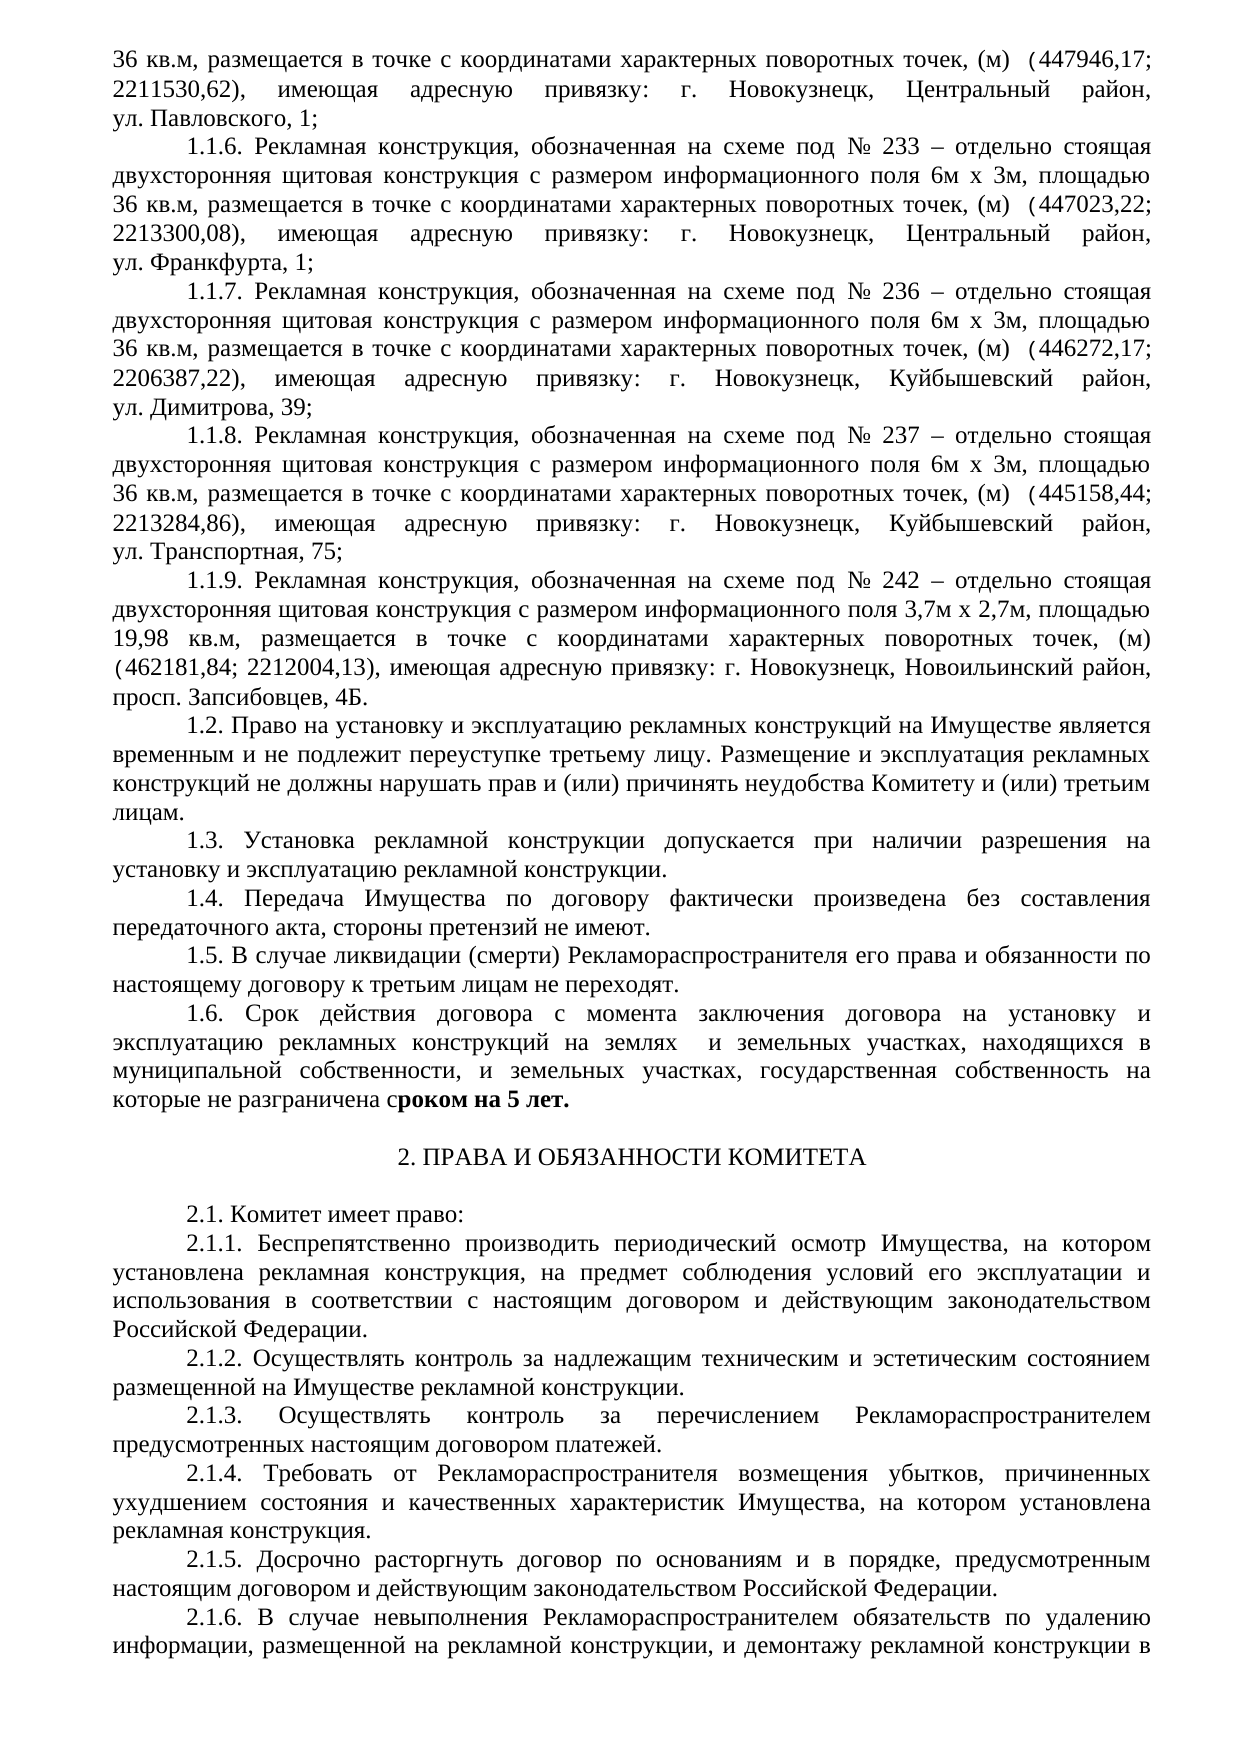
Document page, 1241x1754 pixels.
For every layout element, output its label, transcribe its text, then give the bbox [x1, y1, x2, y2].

text 2.1.5. Досрочно расторгнуть договор по основаниям и в порядке, предусмотренным настоящим договором и действующим законодательством Российской Федерации. [112, 1544, 1152, 1602]
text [112, 1602, 1152, 1659]
text 2.1.3. Осуществлять контроль за перечислением Рекламораспространителем предусмотренных настоящим договором платежей. [112, 1401, 1152, 1458]
text 2.1.1. Беспрепятственно производить периодический осмотр Имущества, на котором установлена рекламная конструкция, на предмет соблюдения условий его эксплуатации и использования в соответствии с настоящим договором и действующим законодательством Российской Федерации. [112, 1228, 1152, 1343]
text 2.1. Комитет имеет право: [112, 1199, 1152, 1228]
text 2. ПРАВА И ОБЯЗАННОСТИ КОМИТЕТА [112, 1142, 1152, 1171]
text 2.1.4. Требовать от Рекламораспространителя возмещения убытков, причиненных ухудшением состояния и качественных характеристик Имущества, на котором установлена рекламная конструкция. [112, 1458, 1152, 1544]
text 1.6. Срок действия договора с момента заключения договора на установку и эксплуатацию рекламных конструкций на землях и земельных участках, находящихся в муниципальной собственности, и земельных участках, государственная собственность на которые не разграничена сроком на 5 лет. [112, 998, 1152, 1113]
text 1.5. В случае ликвидации (смерти) Рекламораспространителя его права и обязанности по настоящему договору к третьим лицам не переходят. [112, 941, 1152, 998]
text 1.3. Установка рекламной конструкции допускается при наличии разрешения на установку и эксплуатацию рекламной конструкции. [112, 826, 1152, 883]
text 1.4. Передача Имущества по договору фактически произведена без составления передаточного акта, стороны претензий не имеют. [112, 883, 1152, 941]
text 1.1.7. Рекламная конструкция, обозначенная на схеме под № 236 – отдельно стоящая двухсторонняя щитовая конструкция с размером информационного поля 6м х 3м, площадью 36 кв.м, размещается в точке с координатами характерных поворотных точек, (м) (446272,17; 2206387,22), имеющая адресную привязку: г. Новокузнецк, Куйбышевский район, ул. Димитрова, 39; [112, 276, 1152, 421]
text 1.2. Право на установку и эксплуатацию рекламных конструкций на Имуществе является временным и не подлежит переуступке третьему лицу. Размещение и эксплуатация рекламных конструкций не должны нарушать прав и (или) причинять неудобства Комитету и (или) третьим лицам. [112, 711, 1152, 826]
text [112, 44, 1152, 131]
text 1.1.9. Рекламная конструкция, обозначенная на схеме под № 242 – отдельно стоящая двухсторонняя щитовая конструкция с размером информационного поля 3,7м х 2,7м, площадью 19,98 кв.м, размещается в точке с координатами характерных поворотных точек, (м) (462181,84; 2212004,13), имеющая адресную привязку: г. Новокузнецк, Новоильинский район, просп. Запсибовцев, 4Б. [112, 565, 1152, 711]
text 1.1.8. Рекламная конструкция, обозначенная на схеме под № 237 – отдельно стоящая двухсторонняя щитовая конструкция с размером информационного поля 6м х 3м, площадью 36 кв.м, размещается в точке с координатами характерных поворотных точек, (м) (445158,44; 2213284,86), имеющая адресную привязку: г. Новокузнецк, Куйбышевский район, ул. Транспортная, 75; [112, 421, 1152, 565]
text 1.1.6. Рекламная конструкция, обозначенная на схеме под № 233 – отдельно стоящая двухсторонняя щитовая конструкция с размером информационного поля 6м х 3м, площадью 36 кв.м, размещается в точке с координатами характерных поворотных точек, (м) (447023,22; 2213300,08), имеющая адресную привязку: г. Новокузнецк, Центральный район, ул. Франкфурта, 1; [112, 131, 1152, 276]
text 2.1.2. Осуществлять контроль за надлежащим техническим и эстетическим состоянием размещенной на Имуществе рекламной конструкции. [112, 1343, 1152, 1401]
